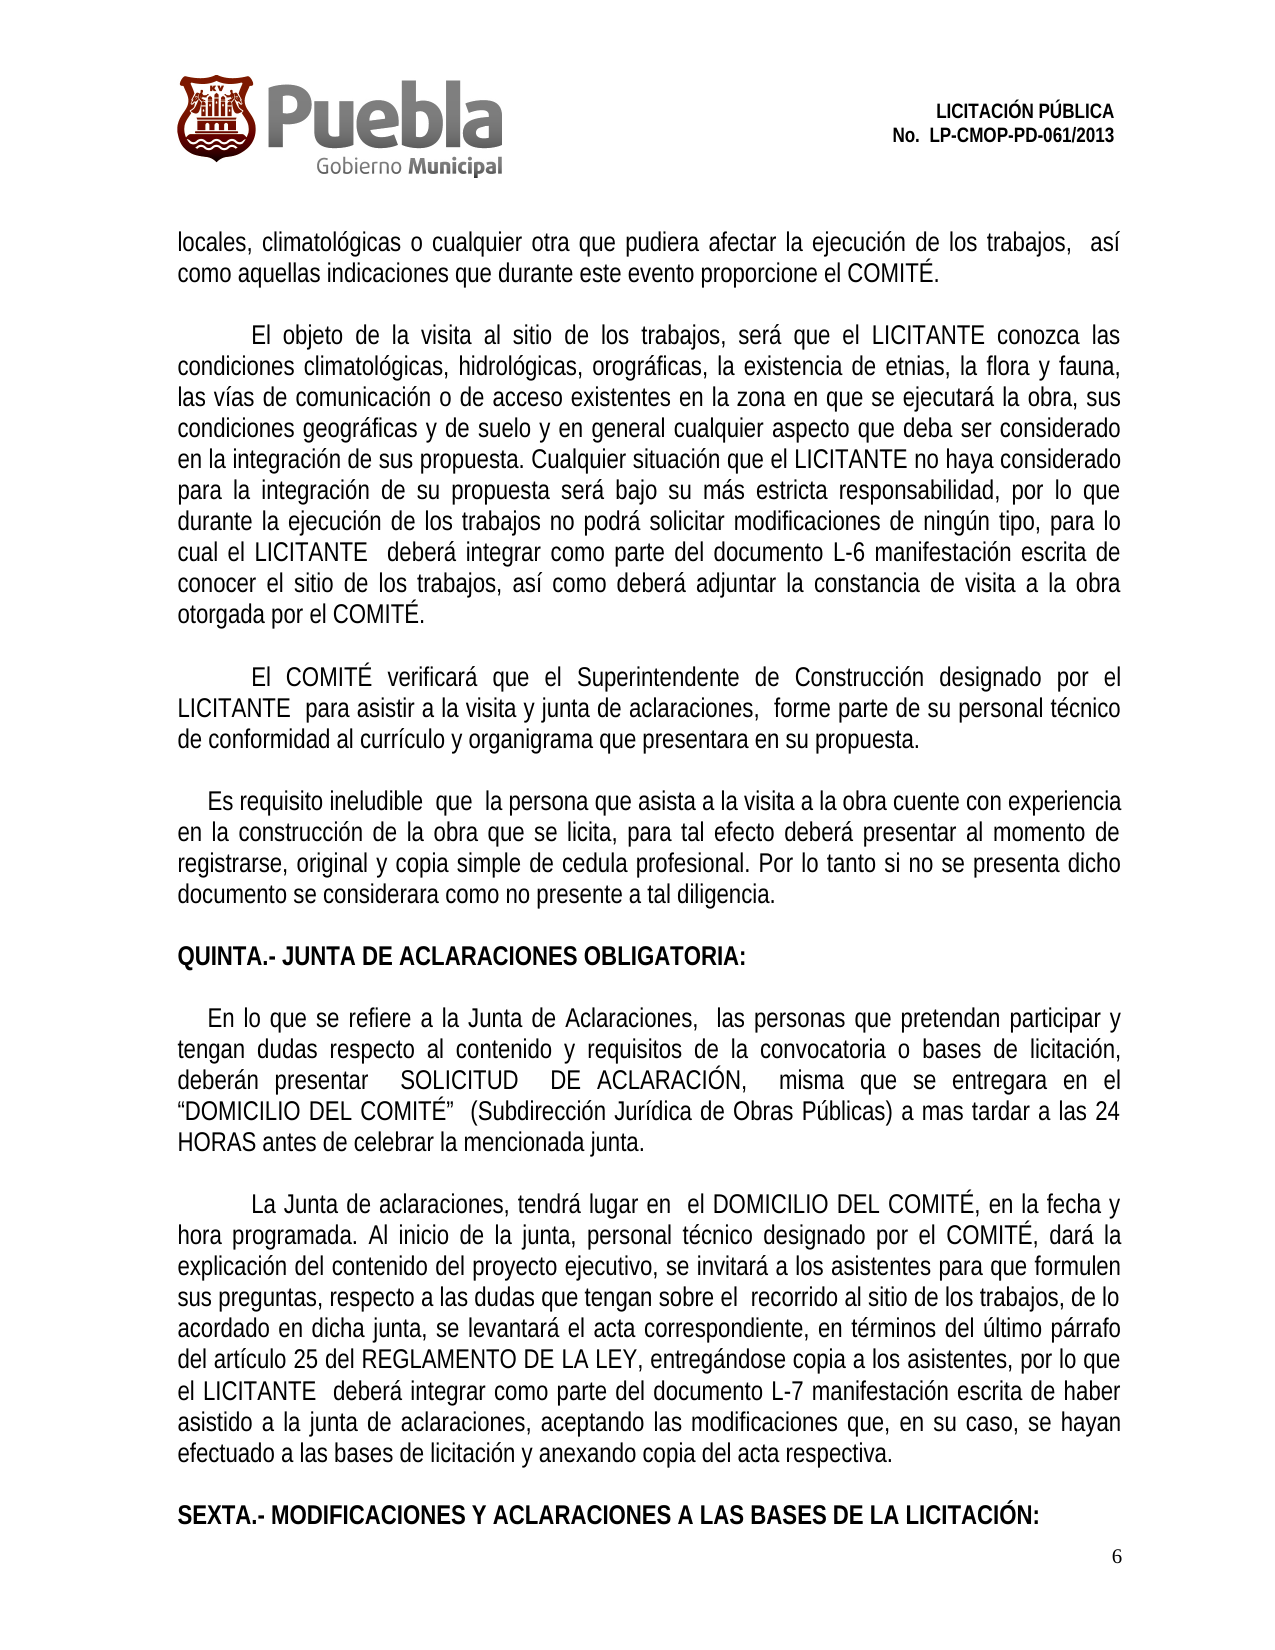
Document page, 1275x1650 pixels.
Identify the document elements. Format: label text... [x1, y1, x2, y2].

text La Junta de aclaraciones, tendrá lugar en el DOMICILIO DEL COMITÉ, en la fecha y hora programada. Al inicio de la junta, personal técnico designado por el COMITÉ, dará la explicación del contenido del proyecto ejecutivo, se invitará a los asistentes para que formulen sus preguntas, respecto a las dudas que tengan sobre el recorrido al sitio de los trabajos, de lo acordado en dicha junta, se levantará el acta correspondiente, en términos del último párrafo del artículo 25 del REGLAMENTO DE LA LEY, entregándose copia a los asistentes, por lo que el LICITANTE deberá integrar como parte del documento L-7 manifestación escrita de haber asistido a la junta de aclaraciones, aceptando las modificaciones que, en su caso, se hayan efectuado a las bases de licitación y anexando copia del acta respectiva. [177, 1188, 1122, 1468]
text Es requisito ineludible que la persona que asista a la visita a la obra cuente con experiencia en la construcción de la obra que se licita, para tal efecto deberá presentar al momento de registrarse, original y copia simple de cedula profesional. Por lo tanto si no se presenta dicho documento se considerara como no presente a tal diligencia. [177, 785, 1122, 909]
text SEXTA.- MODIFICACIONES Y ACLARACIONES A LAS BASES DE LA LICITACIÓN: [177, 1499, 1122, 1530]
text El objeto de la visita al sitio de los trabajos, será que el LICITANTE conozca las condiciones climatológicas, hidrológicas, orográficas, la existencia de etnias, la flora y fauna, las vías de comunicación o de acceso existentes en la zona en que se ejecutará la obra, sus condiciones geográficas y de suelo y en general cualquier aspecto que deba ser considerado en la integración de sus propuesta. Cualquier situación que el LICITANTE no haya considerado para la integración de su propuesta será bajo su más estricta responsabilidad, por lo que durante la ejecución de los trabajos no podrá solicitar modificaciones de ningún tipo, para lo cual el LICITANTE deberá integrar como parte del documento L-6 manifestación escrita de conocer el sitio de los trabajos, así como deberá adjuntar la constancia de visita a la obra otorgada por el COMITÉ. [177, 319, 1122, 630]
picture [177, 75, 502, 178]
subtitle QUINTA.- JUNTA DE ACLARACIONES OBLIGATORIA: [177, 940, 1122, 971]
text El COMITÉ verificará que el Superintendente de Construcción designado por el LICITANTE para asistir a la visita y junta de aclaraciones, forme parte de su personal técnico de conformidad al currículo y organigrama que presentara en su propuesta. [177, 661, 1122, 754]
text En lo que se refiere a la Junta de Aclaraciones, las personas que pretendan participar y tengan dudas respecto al contenido y requisitos de la convocatoria o bases de licitación, deberán presentar SOLICITUD DE ACLARACIÓN, misma que se entregara en el “DOMICILIO DEL COMITÉ” (Subdirección Jurídica de Obras Públicas) a mas tardar a las 24 HORAS antes de celebrar la mencionada junta. [177, 1002, 1122, 1157]
